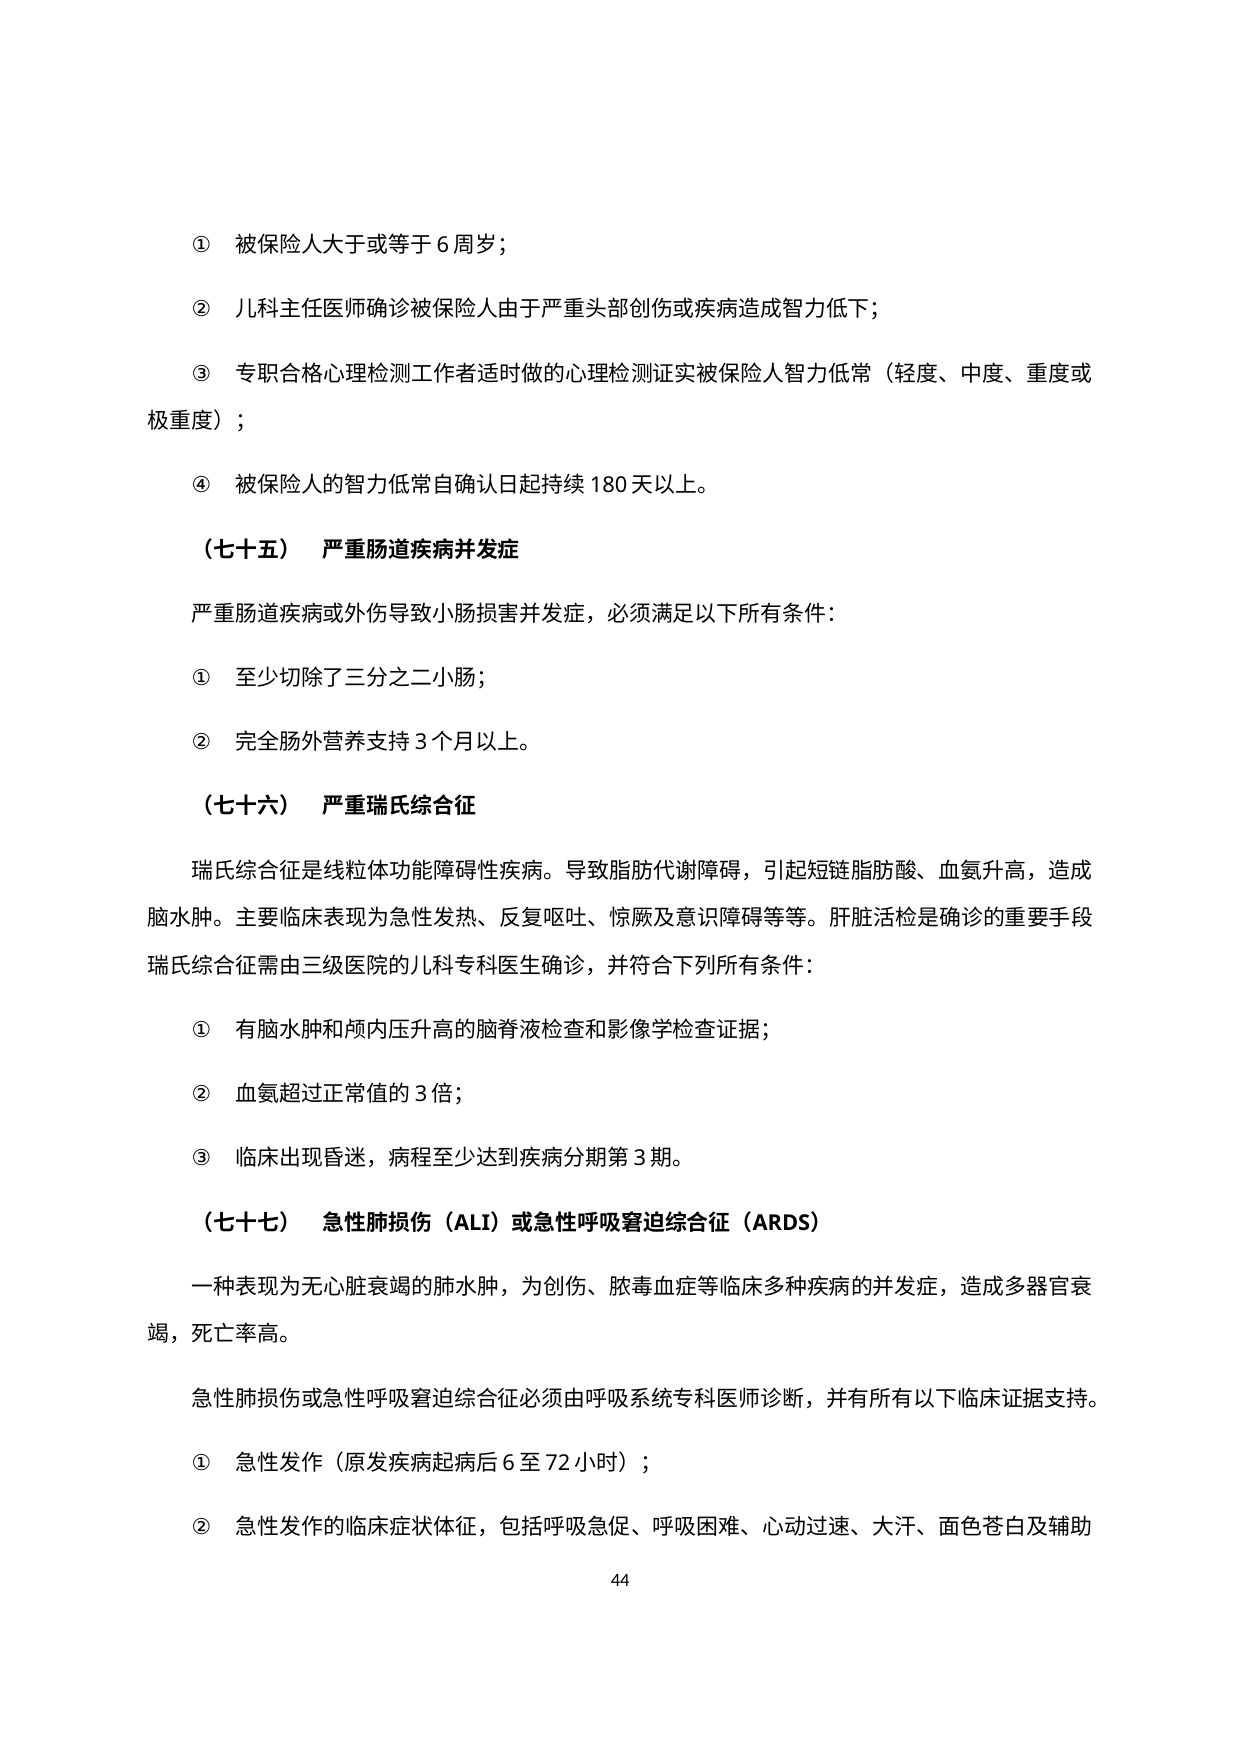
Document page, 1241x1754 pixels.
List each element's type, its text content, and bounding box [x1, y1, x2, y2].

list 瑞氏综合征是线粒体功能障碍性疾病。导致脂肪代谢障碍，引起短链脂肪酸、血氨升高，造成脑水肿。主要临床表现为急性发热、反复呕吐、惊厥及意识障碍等等。肝脏活检是确诊的重要手段。瑞氏综合征需由三级医院的儿科专科医生确诊，并符合下列所有条件： [148, 853, 1093, 979]
list 严重肠道疾病并发症 [148, 532, 1093, 563]
list 一种表现为无心脏衰竭的肺水肿，为创伤、脓毒血症等临床多种疾病的并发症，造成多器官衰竭，死亡率高。 [148, 1269, 1093, 1348]
list 急性肺损伤或急性呼吸窘迫综合征必须由呼吸系统专科医师诊断，并有所有以下临床证据支持。 [148, 1381, 1093, 1412]
list 专职合格心理检测工作者适时做的心理检测证实被保险人智力低常（轻度、中度、重度或极重度）； [148, 356, 1093, 435]
list 急性肺损伤（ALI）或急性呼吸窘迫综合征（ARDS） [148, 1204, 1093, 1236]
list 完全肠外营养支持3个月以上。 [148, 724, 1093, 756]
list 有脑水肿和颅内压升高的脑脊液检查和影像学检查证据； [148, 1012, 1093, 1043]
list 被保险人大于或等于6周岁； [148, 227, 1093, 259]
list 急性发作（原发疾病起病后6至72小时）； [148, 1445, 1093, 1476]
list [148, 1509, 1093, 1541]
list 严重肠道疾病或外伤导致小肠损害并发症，必须满足以下所有条件： [148, 596, 1093, 627]
list 儿科主任医师确诊被保险人由于严重头部创伤或疾病造成智力低下； [148, 291, 1093, 323]
list 临床出现昏迷，病程至少达到疾病分期第3期。 [148, 1140, 1093, 1172]
list 血氨超过正常值的3倍； [148, 1076, 1093, 1108]
list 至少切除了三分之二小肠； [148, 660, 1093, 692]
list 被保险人的智力低常自确认日起持续180天以上。 [148, 467, 1093, 499]
list 严重瑞氏综合征 [148, 788, 1093, 820]
